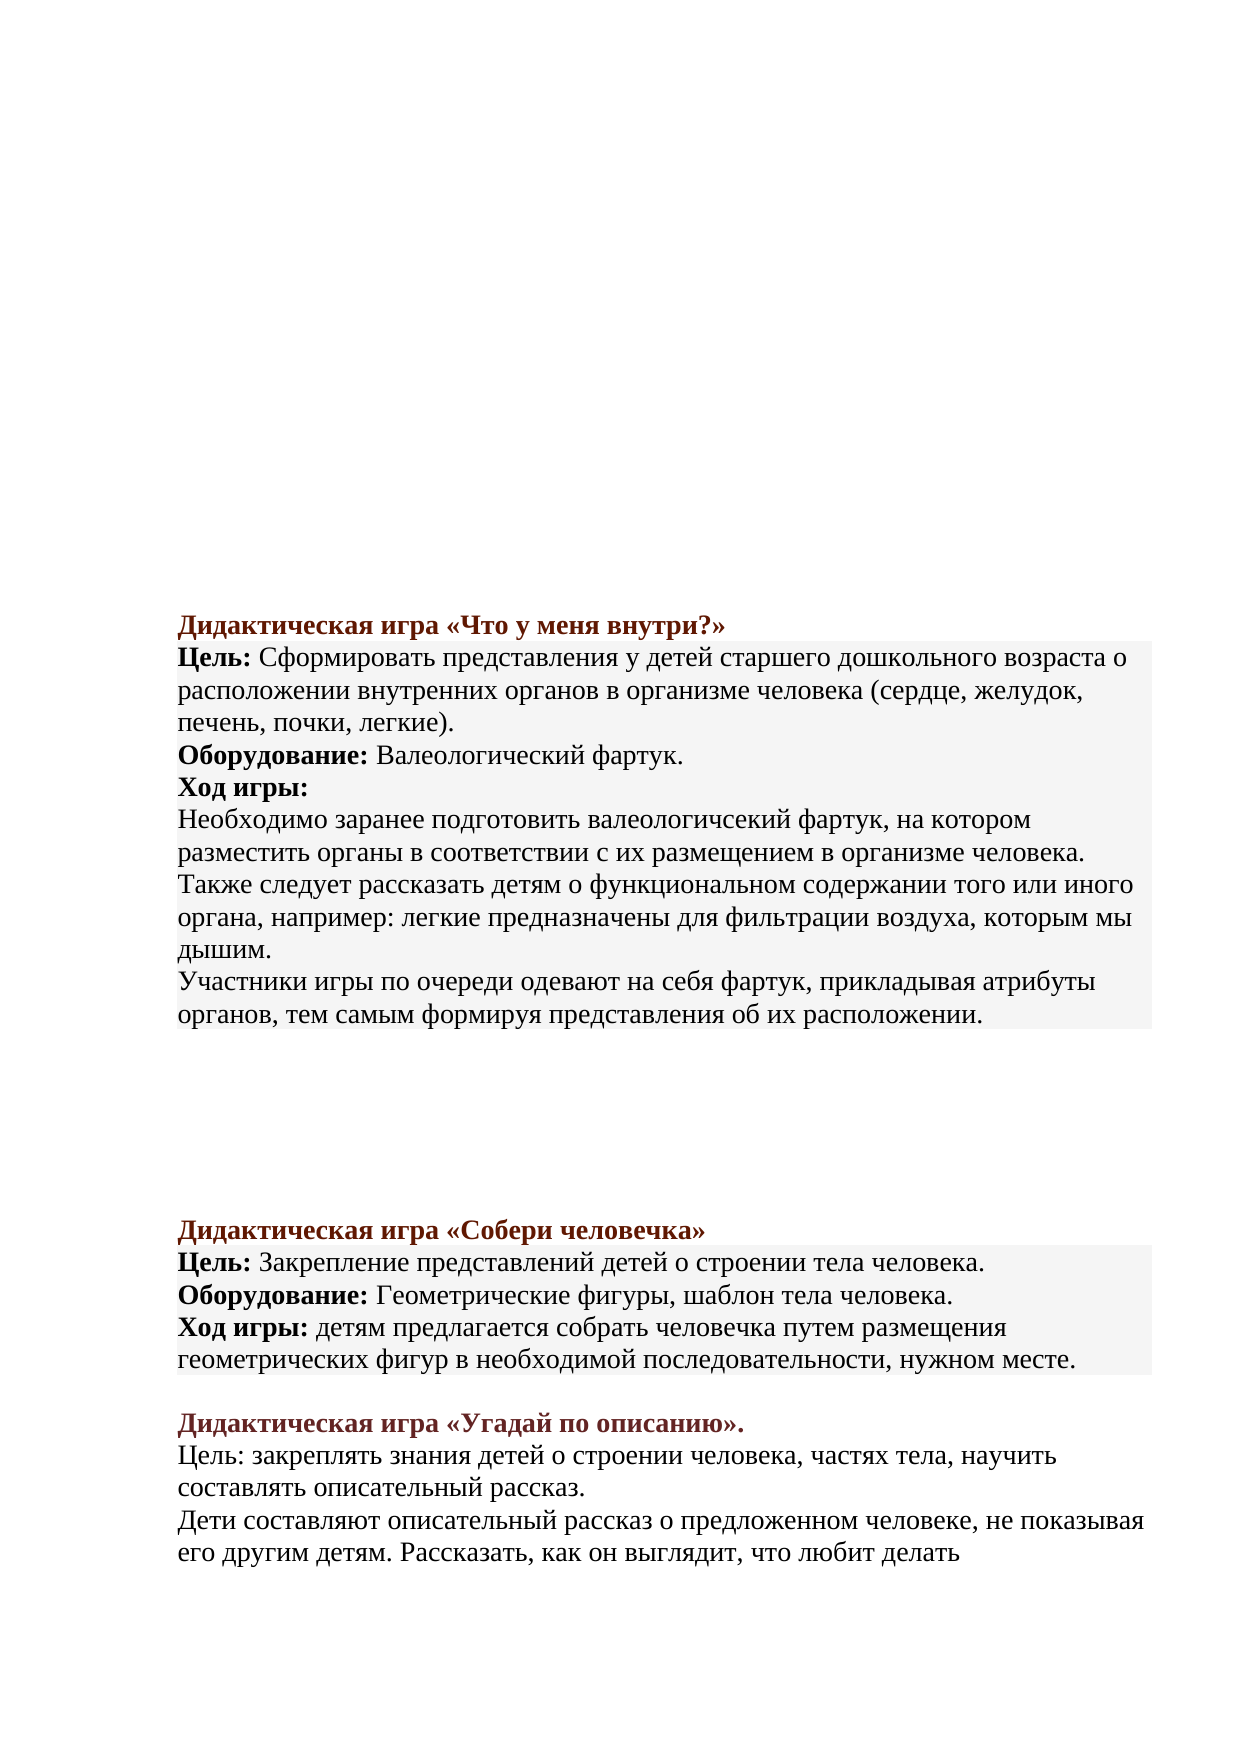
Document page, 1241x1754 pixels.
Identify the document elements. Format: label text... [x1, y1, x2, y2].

text Дидактическая игра «Что у меня внутри?» [177, 608, 1152, 641]
text Цель: Закрепление представлений детей о строении тела человека. Оборудование: Геометрические фигуры, шаблон тела человека. Ход игры: детям предлагается собрать человечка путем размещения геометрических фигур в необходимой последовательности, нужном месте. [177, 1245, 1152, 1375]
text Дидактическая игра «Угадай по описанию». Цель: закреплять знания детей о строении человека, частях тела, научить составлять описательный рассказ. Дети составляют описательный рассказ о предложенном человеке, не показывая его другим детям. Рассказать, как он выглядит, что любит делать [177, 1406, 1152, 1568]
text Дидактическая игра «Собери человечка» [177, 1213, 1152, 1245]
text Цель: Сформировать представления у детей старшего дошкольного возраста о расположении внутренних органов в организме человека (сердце, желудок, печень, почки, легкие). Оборудование: Валеологический фартук. Ход игры: Необходимо заранее подготовить валеологичсекий фартук, на котором разместить органы в соответствии с их размещением в организме человека. Также следует рассказать детям о функциональном содержании того или иного органа, например: легкие предназначены для фильтрации воздуха, которым мы дышим. Участники игры по очереди одевают на себя фартук, прикладывая атрибуты органов, тем самым формируя представления об их расположении. [177, 641, 1152, 1029]
